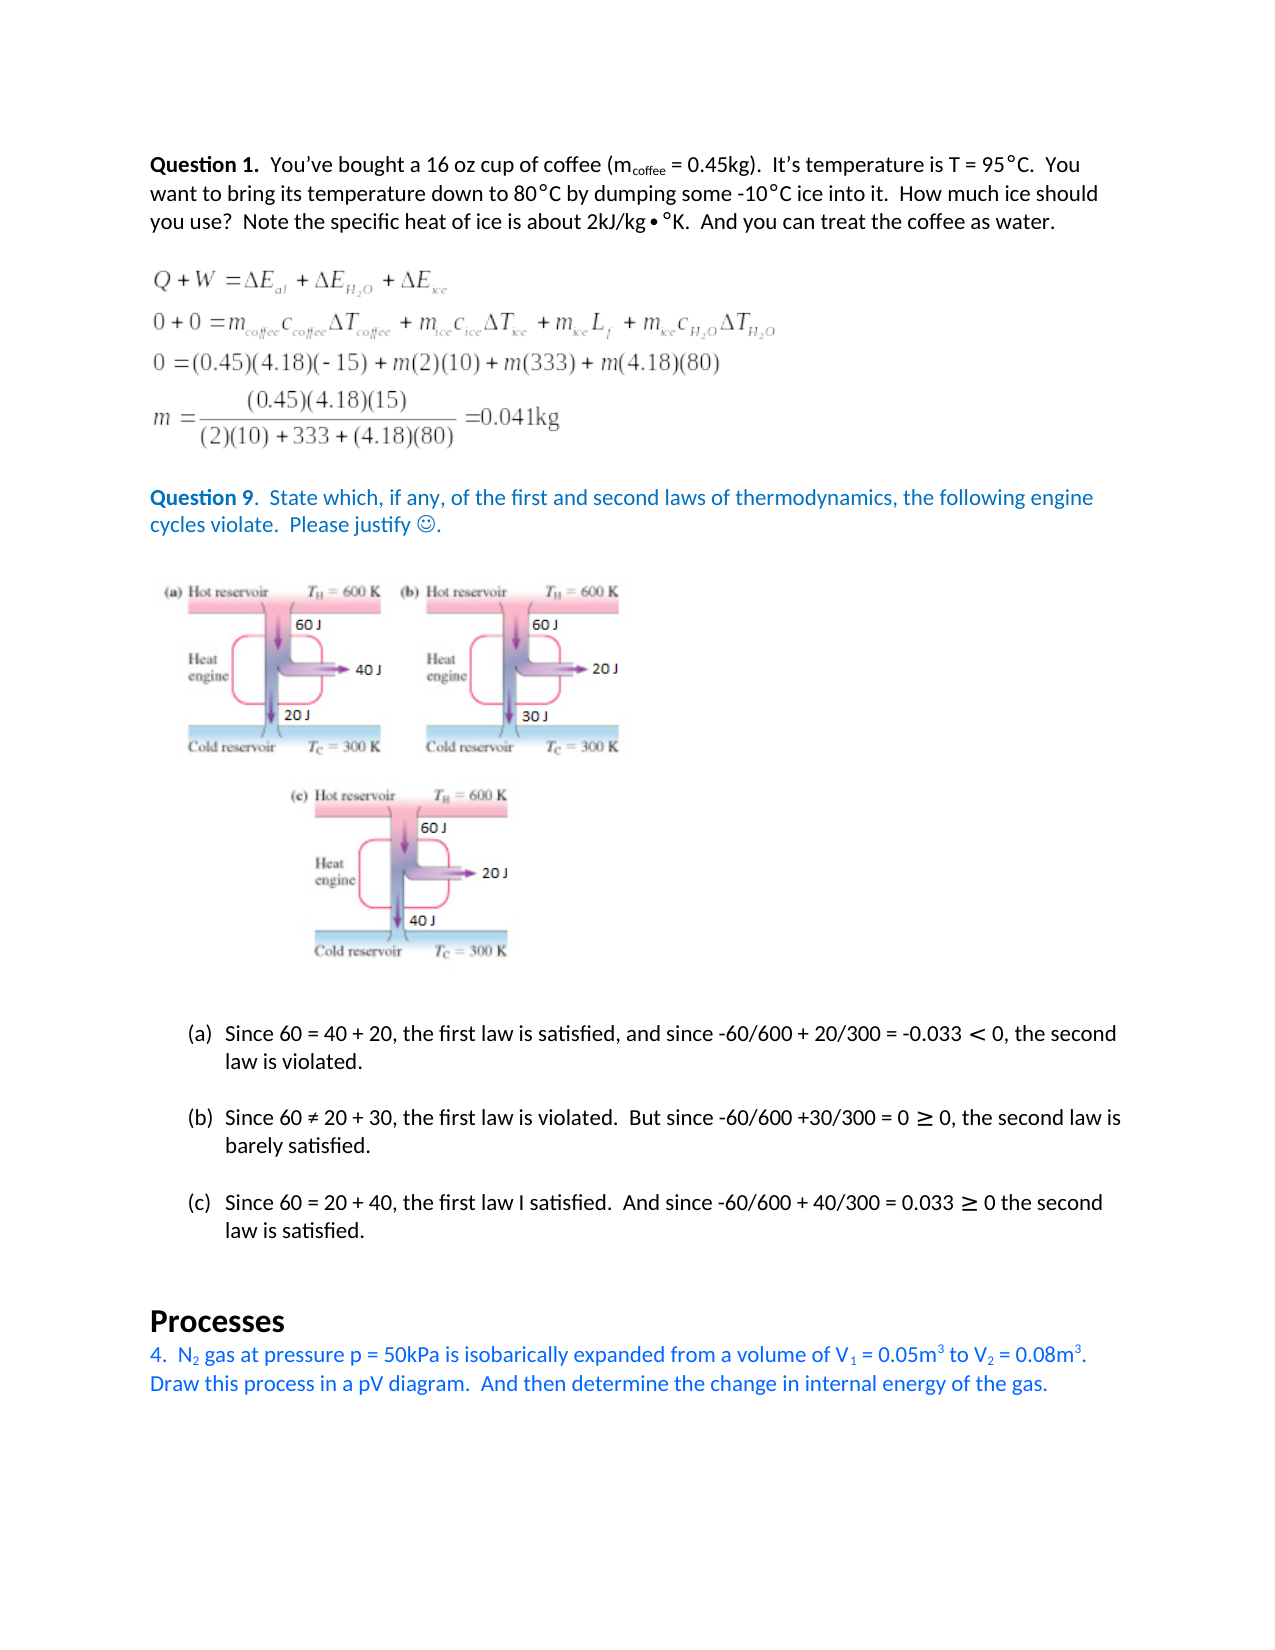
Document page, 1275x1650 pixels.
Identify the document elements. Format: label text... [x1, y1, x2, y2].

text Question 1. You’ve bought a 16 oz cup of coffee (mcoffee = 0.45kg). It’s temperature is T = 95°C. You want to bring its temperature down to 80°C by dumping some -10°C ice into it. How much ice should you use? Note the specific heat of ice is about 2kJ/kg∙°K. And you can treat the coffee as water. [150, 150, 1125, 235]
list Since 60 = 20 + 40, the first law I satisfied. And since -60/600 + 40/300 = 0.033 ≥ 0 the second law is satisfied. [187, 1187, 1125, 1244]
list Since 60 ≠ 20 + 30, the first law is violated. But since -60/600 +30/300 = 0 ≥ 0, the second law is barely satisfied. [187, 1103, 1125, 1159]
text Question 9. State which, if any, of the first and second laws of thermodynamics, the following engine cycles violate. Please justify . [150, 483, 1125, 539]
text 4. N2 gas at pressure p = 50kPa is isobarically expanded from a volume of V1 = 0.05m3 to V2 = 0.08m3. Draw this process in a pV diagram. And then determine the change in internal energy of the gas. [150, 1341, 1125, 1397]
text Processes [150, 1300, 1125, 1341]
picture [150, 566, 635, 991]
list Since 60 = 40 + 20, the first law is satisfied, and since -60/600 + 20/300 = -0.033 < 0, the second law is violated. [187, 1018, 1125, 1075]
